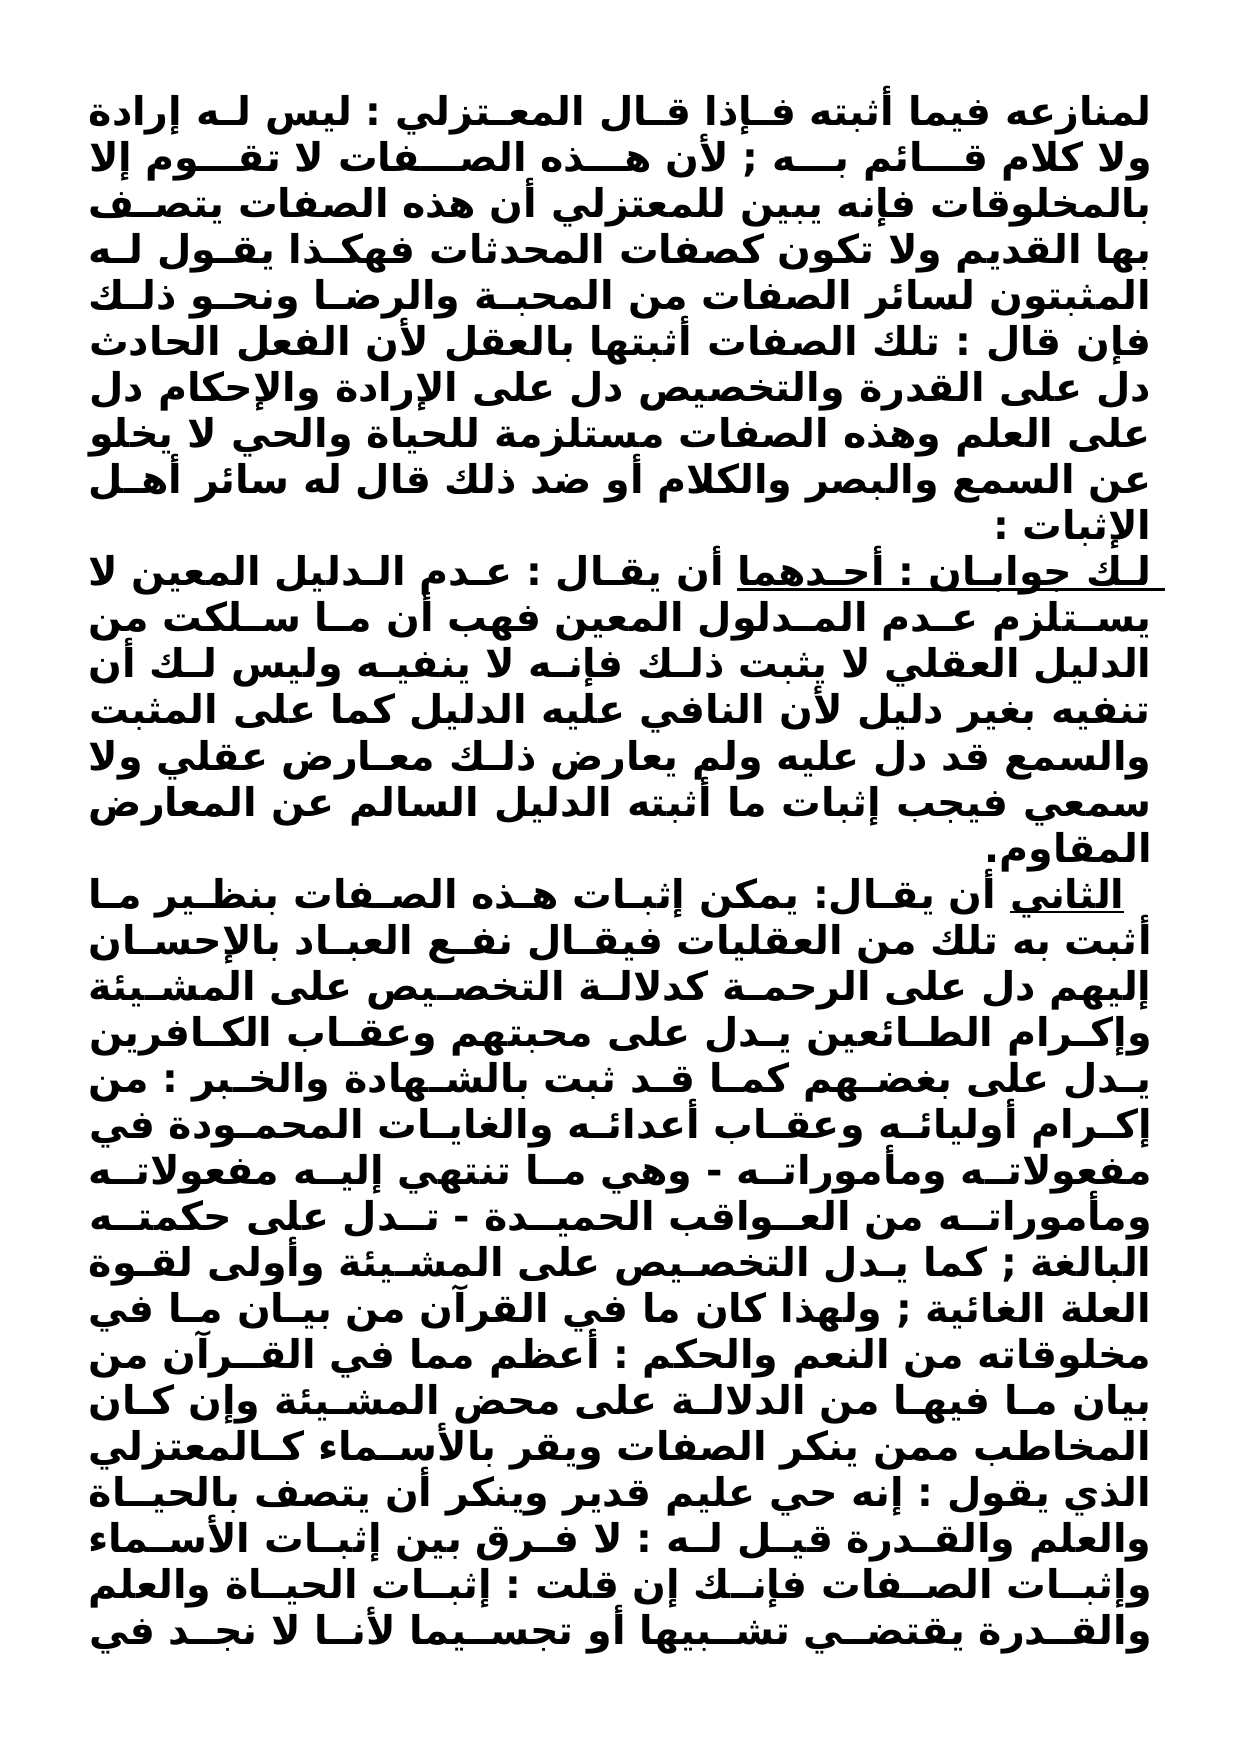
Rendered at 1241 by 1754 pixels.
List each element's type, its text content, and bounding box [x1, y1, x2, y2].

text لك جوابان : أحدهما أن يقال : عدم الدليل المعين لا يستلزم عدم المدلول المعين فهب أن ما سلكت من الدليل العقلي لا يثبت ذلك فإنه لا ينفيه وليس لك أن تنفيه بغير دليل لأن النافي عليه الدليل كما على المثبت والسمع قد دل عليه ولم يعارض ذلك معارض عقلي ولا سمعي فيجب إثبات ما أثبته الدليل السالم عن المعارض المقاوم. [89, 549, 1152, 871]
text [89, 871, 1152, 1654]
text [89, 89, 1152, 549]
